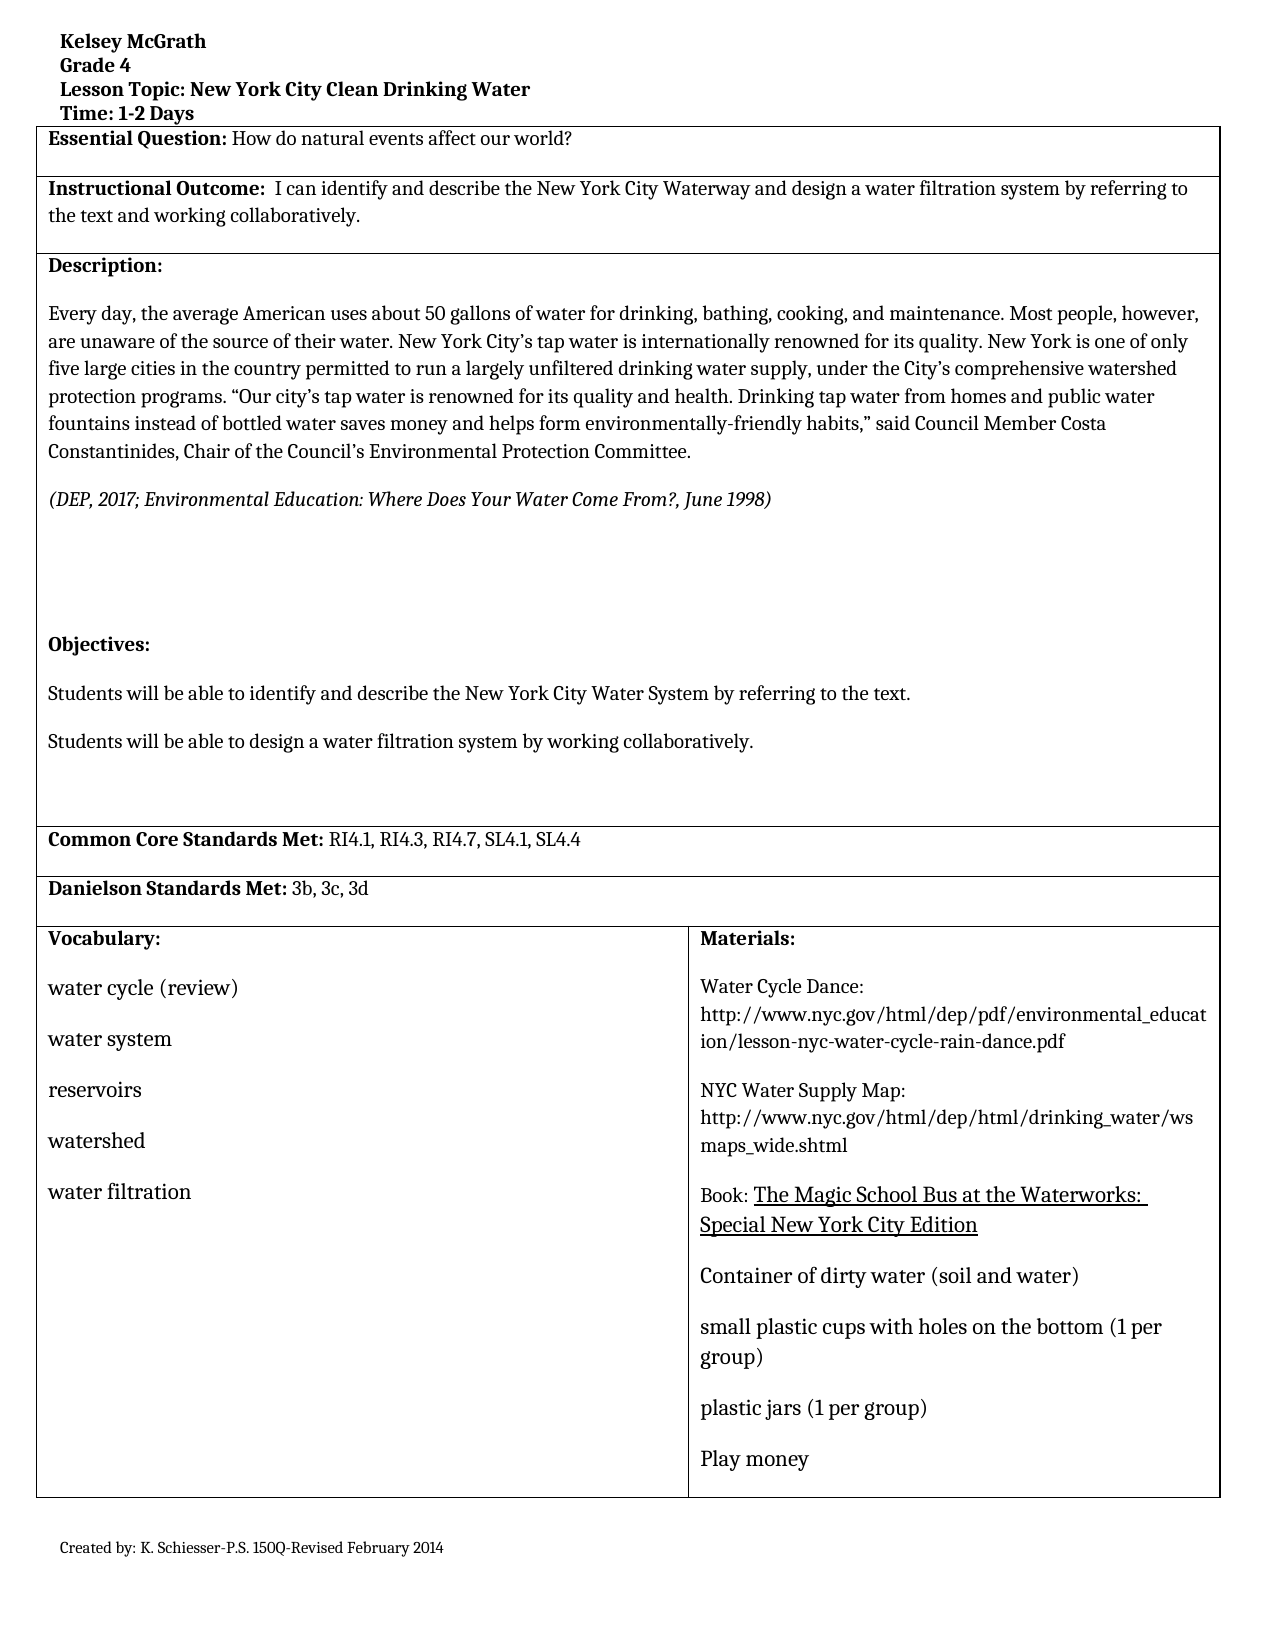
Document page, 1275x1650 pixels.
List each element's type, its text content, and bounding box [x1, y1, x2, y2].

table_cell Danielson Standards Met: 3b, 3c, 3d [37, 877, 1219, 926]
table_cell Instructional Outcome: I can identify and describe the New York City Waterway and design a water filtration system by referring to the text and working collaboratively. [37, 177, 1219, 253]
table_cell Common Core Standards Met: RI4.1, RI4.3, RI4.7, SL4.1, SL4.4 [37, 827, 1219, 876]
table_cell Description: Every day, the average American uses about 50 gallons of water for drinking, bathing, cooking, and maintenance. Most people, however, are unaware of the source of their water. New York City’s tap water is internationally renowned for its quality. New York is one of only five large cities in the country permitted to run a largely unfiltered drinking water supply, under the City’s comprehensive watershed protection programs. “Our city’s tap water is renowned for its quality and health. Drinking tap water from homes and public water fountains instead of bottled water saves money and helps form environmentally-friendly habits,” said Council Member Costa Constantinides, Chair of the Council’s Environmental Protection Committee. (DEP, 2017; Environmental Education: Where Does Your Water Come From?, June 1998) Objectives: Students will be able to identify and describe the New York City Water System by referring to the text. Students will be able to design a water filtration system by working collaboratively. [37, 254, 1219, 826]
table_header Essential Question: How do natural events affect our world? [37, 127, 1219, 176]
text Lesson Topic: New York City Clean Drinking Water [60, 78, 1215, 102]
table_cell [37, 927, 688, 1497]
text Time: 1-2 Days [60, 102, 1215, 126]
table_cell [689, 927, 1219, 1497]
text Grade 4 [60, 54, 1215, 78]
text Kelsey McGrath [60, 30, 1215, 54]
